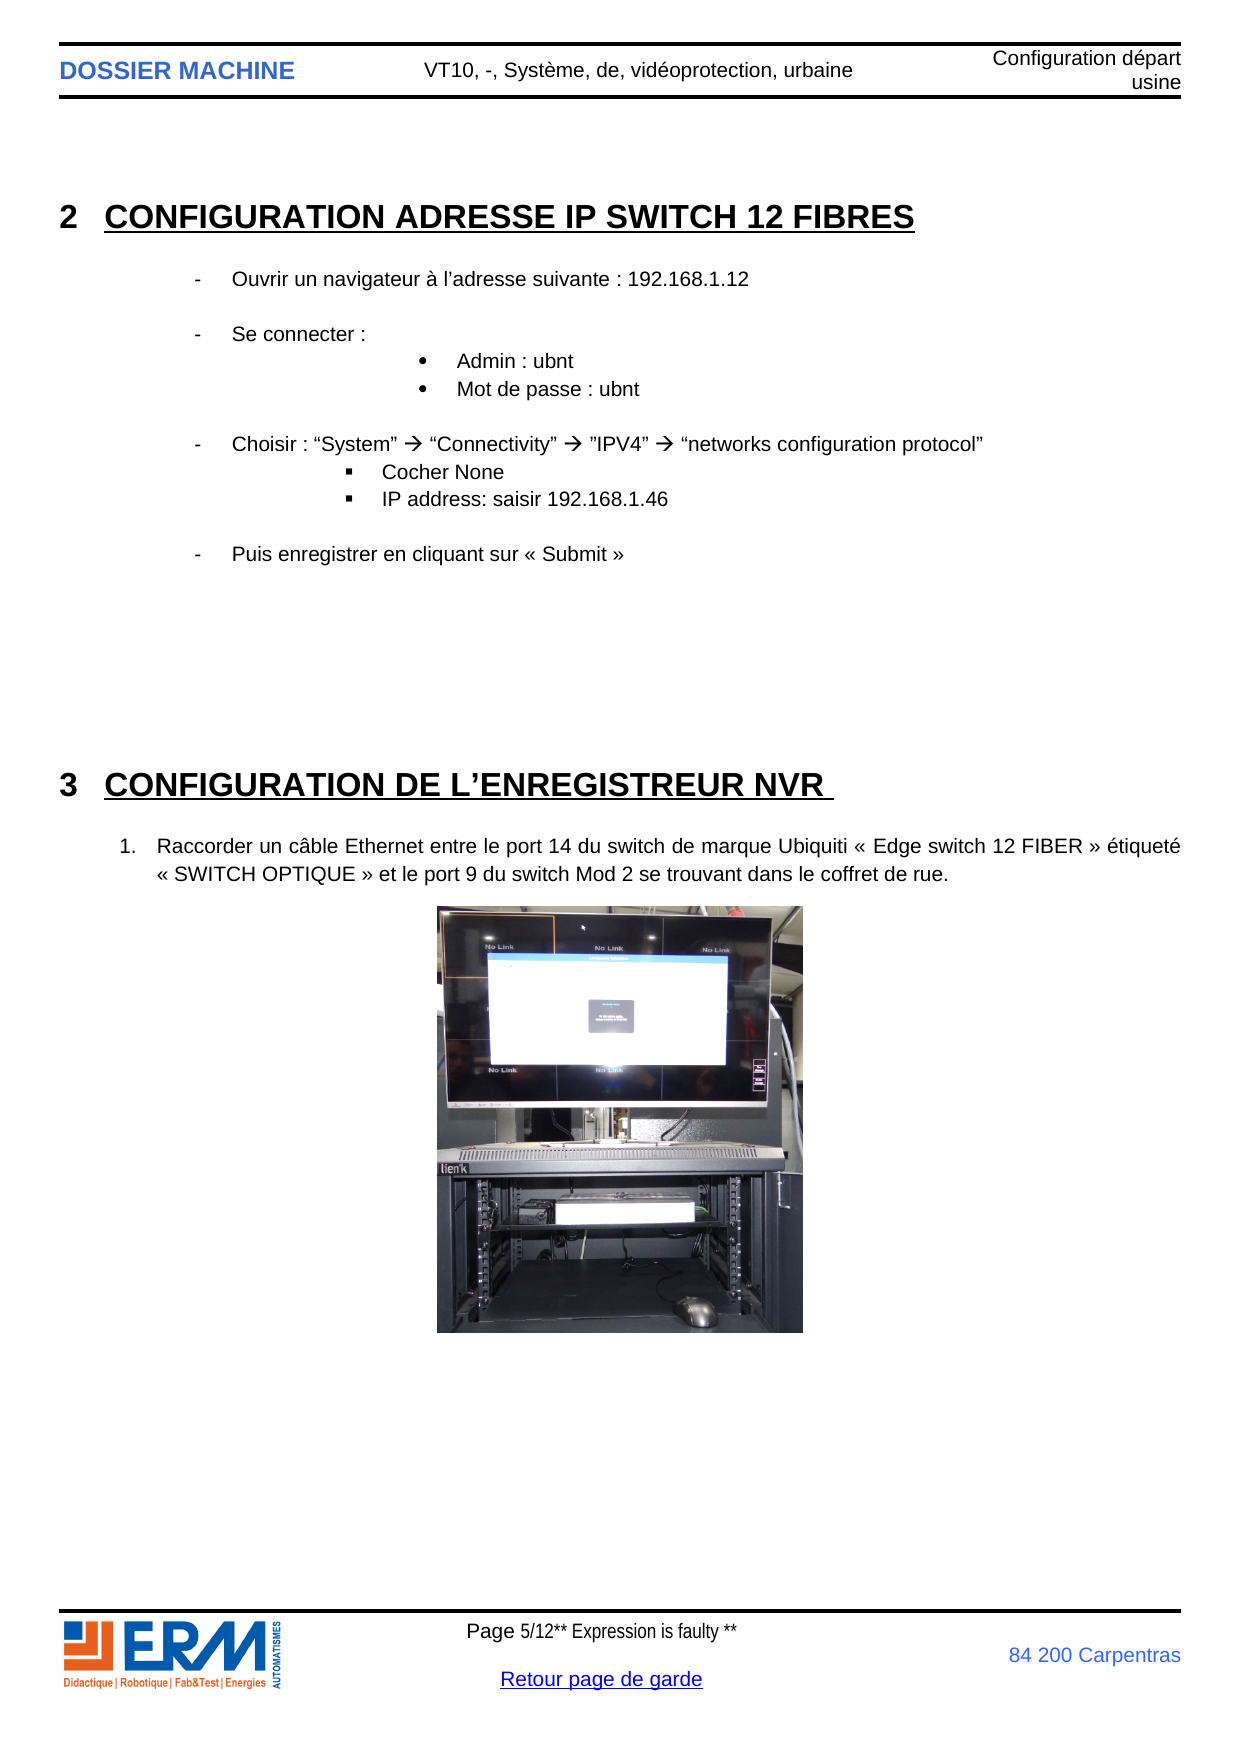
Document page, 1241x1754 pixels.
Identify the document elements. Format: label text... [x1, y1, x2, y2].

picture [437, 906, 803, 1333]
list IP address: saisir 192.168.1.46 [344, 487, 1181, 539]
list Puis enregistrer en cliquant sur « Submit » [194, 542, 1181, 566]
list Cocher None [344, 459, 1181, 483]
list Raccorder un câble Ethernet entre le port 14 du switch de marque Ubiquiti « Edge switch 12 FIBER » étiqueté « SWITCH OPTIQUE » et le port 9 du switch Mod 2 se trouvant dans le coffret de rue. [119, 834, 1181, 885]
list Admin : ubnt [419, 349, 1181, 373]
subtitle Configuration ADRESSE IP SWITCH 12 FIBRES [59, 197, 1181, 236]
subtitle Configuration de l’Enregistreur NVR [59, 765, 1181, 803]
list Se connecter : [194, 322, 1181, 346]
list Choisir : “System” “Connectivity” ”IPV4” “networks configuration protocol” [194, 432, 1181, 456]
list Ouvrir un navigateur à l’adresse suivante : 192.168.1.12 [194, 267, 1181, 318]
list Mot de passe : ubnt [419, 377, 1181, 428]
